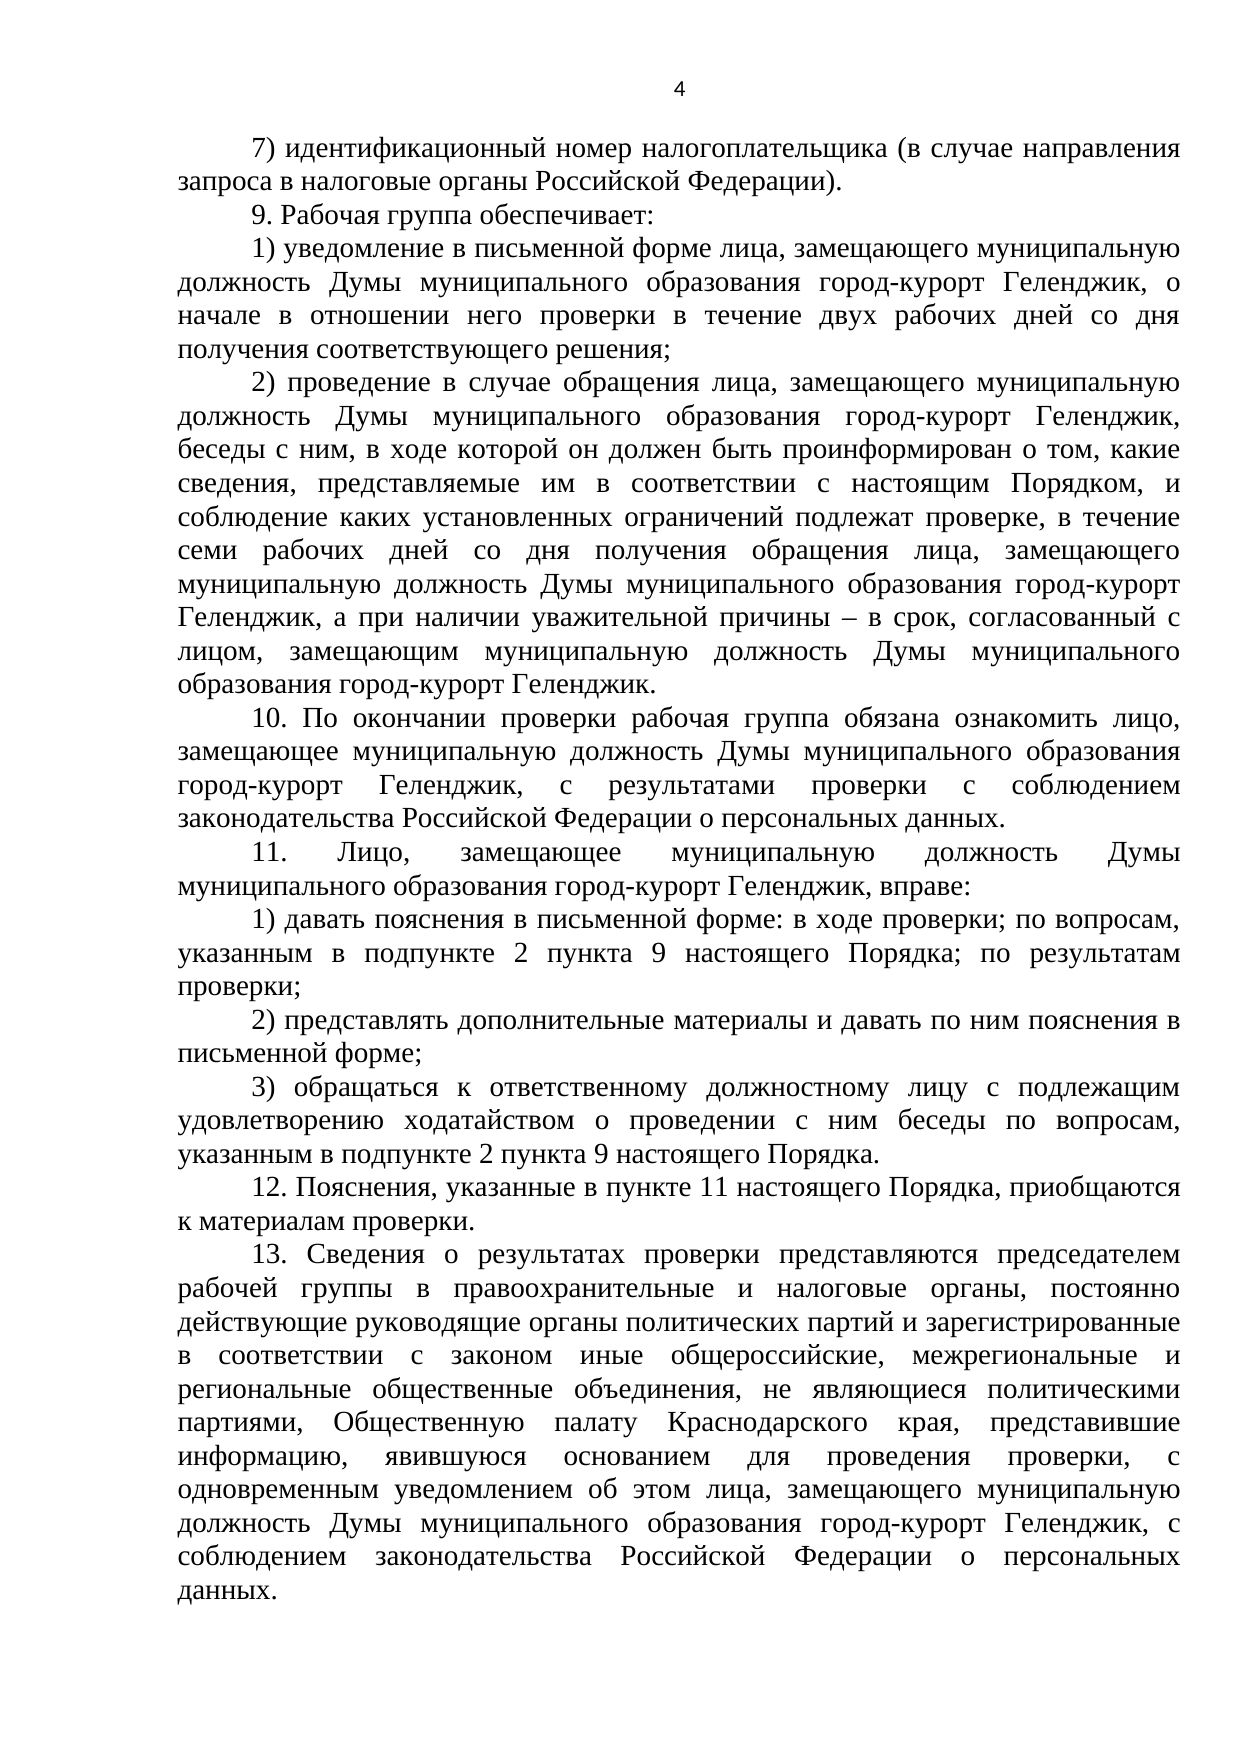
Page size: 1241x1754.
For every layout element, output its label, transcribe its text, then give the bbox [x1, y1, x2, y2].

text 2) проведение в случае обращения лица, замещающего муниципальную должность Думы муниципального образования город-курорт Геленджик, беседы с ним, в ходе которой он должен быть проинформирован о том, какие сведения, представляемые им в соответствии с настоящим Порядком, и соблюдение каких установленных ограничений подлежат проверке, в течение семи рабочих дней со дня получения обращения лица, замещающего муниципальную должность Думы муниципального образования город-курорт Геленджик, а при наличии уважительной причины – в срок, согласованный с лицом, замещающим муниципальную должность Думы муниципального образования город-курорт Геленджик. [177, 364, 1181, 700]
text 3) обращаться к ответственному должностному лицу с подлежащим удовлетворению ходатайством о проведении с ним беседы по вопросам, указанным в подпункте 2 пункта 9 настоящего Порядка. [177, 1069, 1181, 1169]
text 13. Сведения о результатах проверки представляются председателем рабочей группы в правоохранительные и налоговые органы, постоянно действующие руководящие органы политических партий и зарегистрированные в соответствии с законом иные общероссийские, межрегиональные и региональные общественные объединения, не являющиеся политическими партиями, Общественную палату Краснодарского края, представившие информацию, явившуюся основанием для проведения проверки, с одновременным уведомлением об этом лица, замещающего муниципальную должность Думы муниципального образования город-курорт Геленджик, с соблюдением законодательства Российской Федерации о персональных данных. [177, 1237, 1181, 1606]
text 12. Пояснения, указанные в пункте 11 настоящего Порядка, приобщаются к материалам проверки. [177, 1169, 1181, 1237]
text 7) идентификационный номер налогоплательщика (в случае направления запроса в налоговые органы Российской Федерации). [177, 130, 1181, 197]
text 11. Лицо, замещающее муниципальную должность Думы муниципального образования город-курорт Геленджик, вправе: [177, 834, 1181, 901]
text 2) представлять дополнительные материалы и давать по ним пояснения в письменной форме; [177, 1002, 1181, 1069]
text 1) уведомление в письменной форме лица, замещающего муниципальную должность Думы муниципального образования город-курорт Геленджик, о начале в отношении него проверки в течение двух рабочих дней со дня получения соответствующего решения; [177, 230, 1181, 364]
text 9. Рабочая группа обеспечивает: [177, 197, 1181, 230]
text 1) давать пояснения в письменной форме: в ходе проверки; по вопросам, указанным в подпункте 2 пункта 9 настоящего Порядка; по результатам проверки; [177, 901, 1181, 1002]
text 10. По окончании проверки рабочая группа обязана ознакомить лицо, замещающее муниципальную должность Думы муниципального образования город-курорт Геленджик, с результатами проверки с соблюдением законодательства Российской Федерации о персональных данных. [177, 700, 1181, 834]
